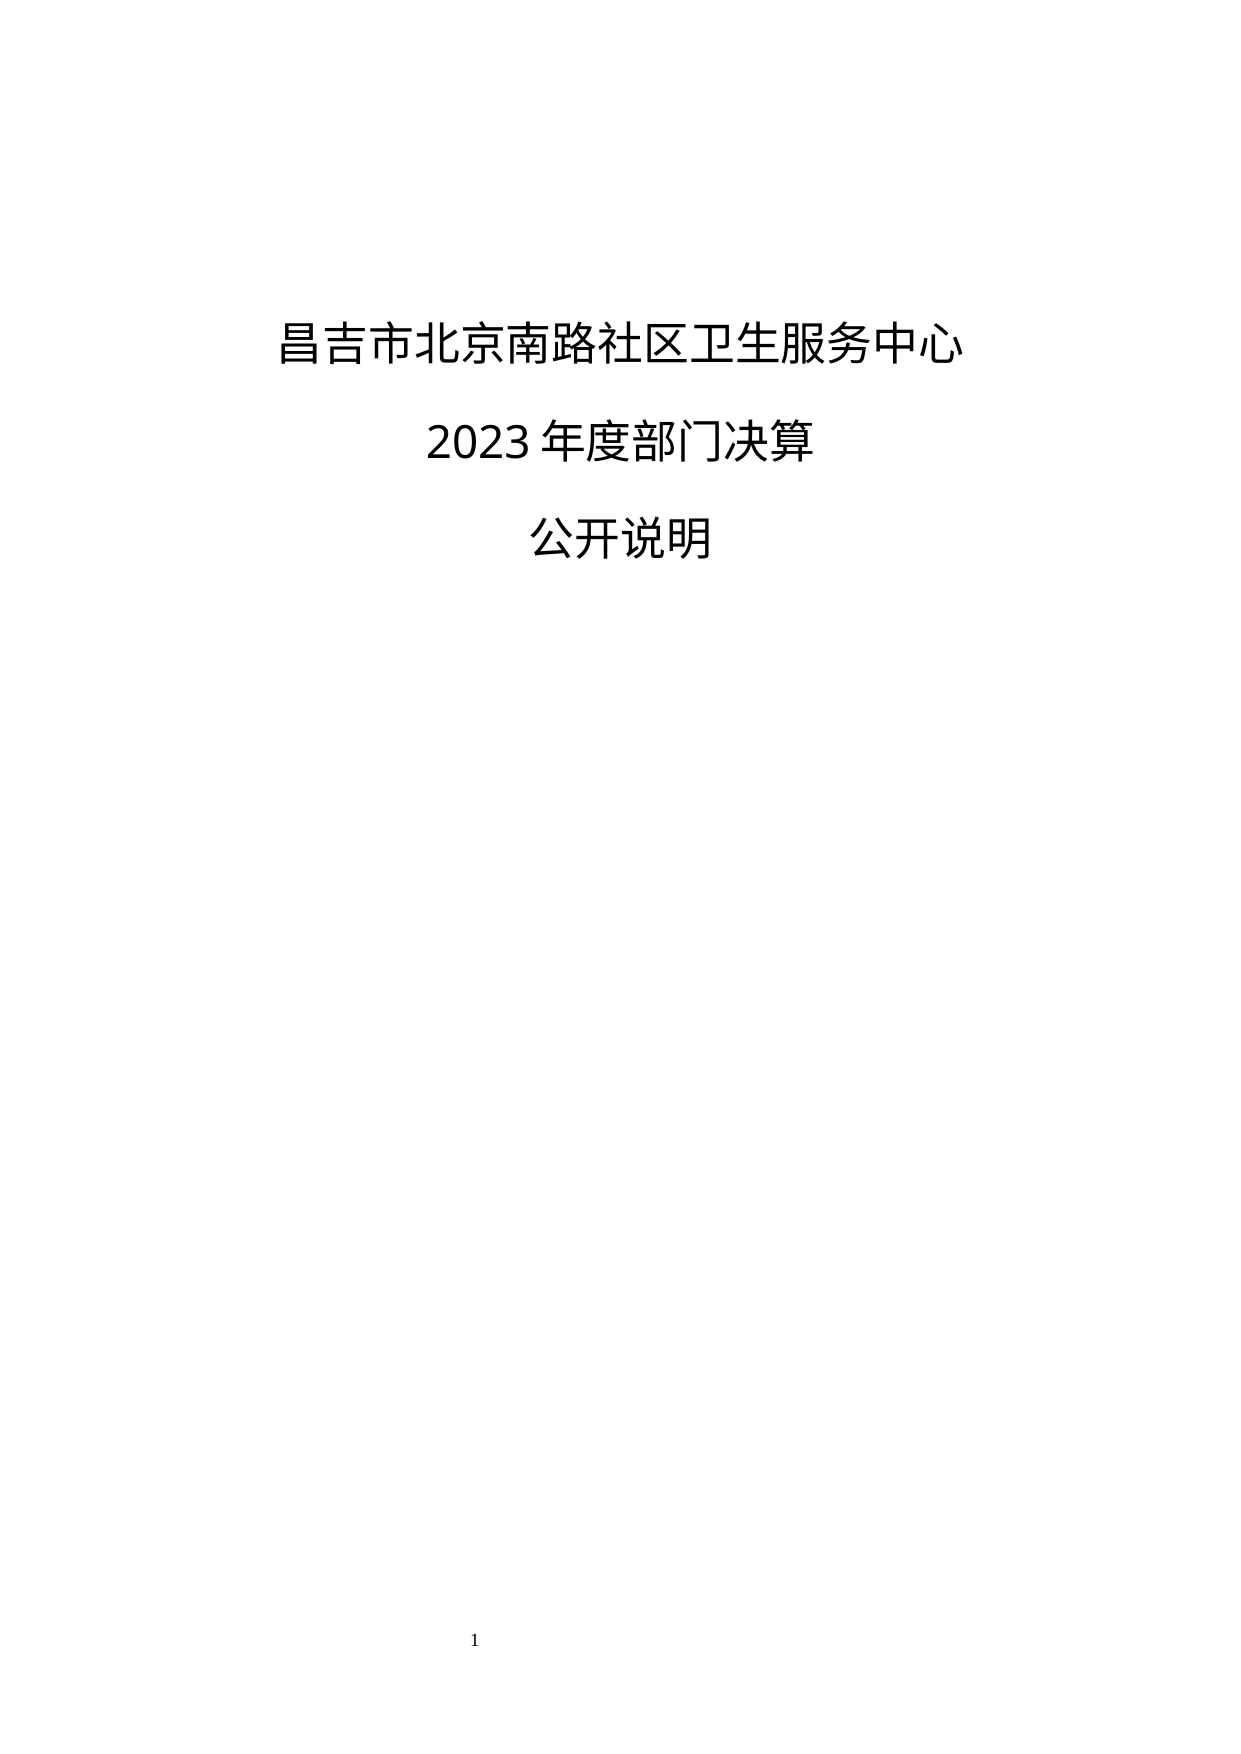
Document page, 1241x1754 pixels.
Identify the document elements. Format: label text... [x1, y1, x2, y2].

text 公开说明 [187, 487, 1053, 584]
text 2023年度部门决算 [187, 389, 1053, 487]
text 昌吉市北京南路社区卫生服务中心 [187, 292, 1053, 389]
